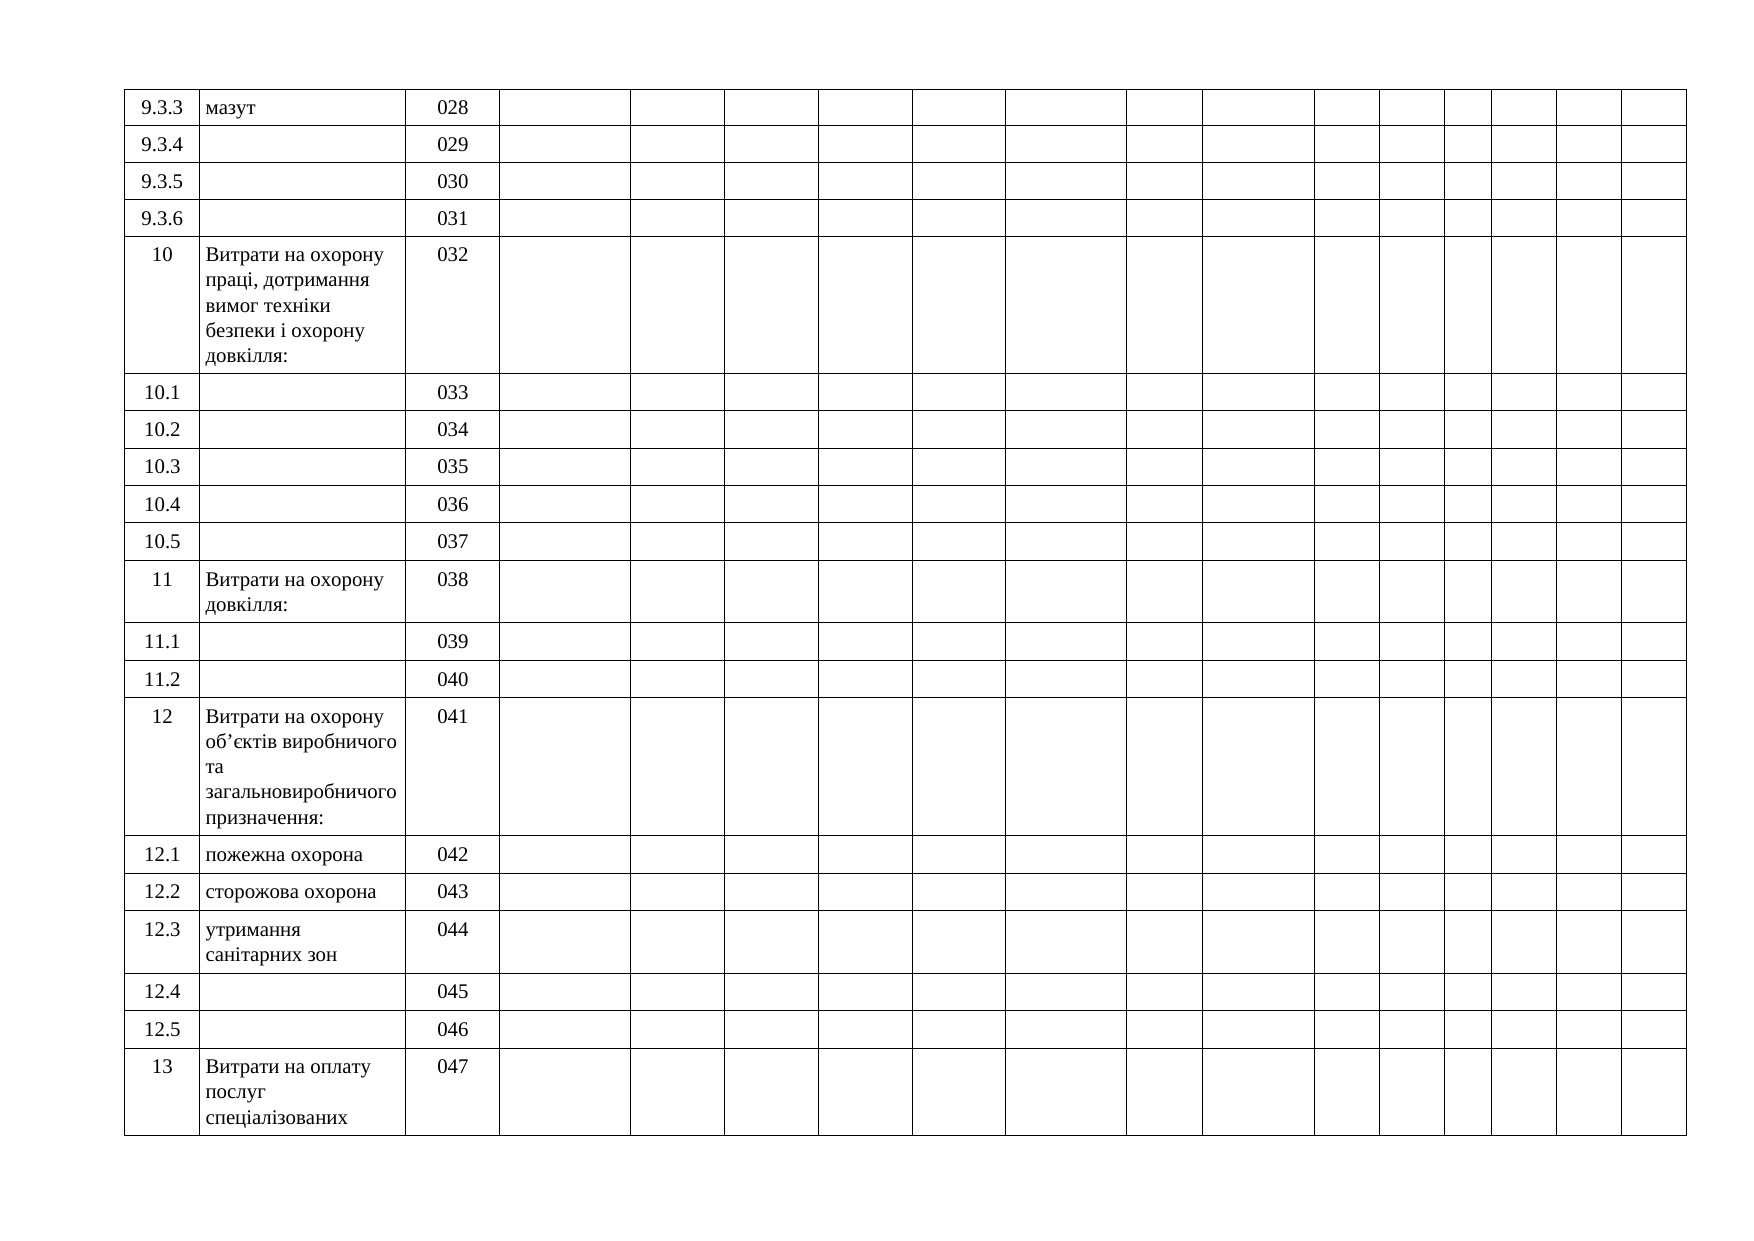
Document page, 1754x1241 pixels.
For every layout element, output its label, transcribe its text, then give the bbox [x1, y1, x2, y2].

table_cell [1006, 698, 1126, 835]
table_cell 9.3.5 [125, 163, 199, 199]
table_cell [1315, 237, 1379, 373]
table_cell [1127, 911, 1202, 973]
table_cell [1203, 374, 1314, 410]
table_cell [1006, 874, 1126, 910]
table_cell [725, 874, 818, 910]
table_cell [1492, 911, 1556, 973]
table_cell [1127, 163, 1202, 199]
table_cell [725, 449, 818, 485]
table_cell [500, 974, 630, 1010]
table_cell [913, 126, 1005, 162]
table_cell 10.4 [125, 486, 199, 522]
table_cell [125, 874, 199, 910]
table_cell [1492, 486, 1556, 522]
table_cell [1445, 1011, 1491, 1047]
table_cell мазут [200, 90, 405, 125]
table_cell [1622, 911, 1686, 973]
table_cell [1380, 561, 1444, 622]
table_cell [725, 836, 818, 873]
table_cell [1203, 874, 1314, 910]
table_cell [1445, 163, 1491, 199]
table_cell [500, 90, 630, 125]
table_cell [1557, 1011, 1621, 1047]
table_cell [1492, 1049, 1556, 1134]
table_cell [1622, 374, 1686, 410]
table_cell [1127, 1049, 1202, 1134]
table_cell 030 [406, 163, 499, 199]
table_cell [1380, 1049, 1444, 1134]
table_cell 032 [406, 237, 499, 373]
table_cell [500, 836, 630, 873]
table_cell [500, 523, 630, 560]
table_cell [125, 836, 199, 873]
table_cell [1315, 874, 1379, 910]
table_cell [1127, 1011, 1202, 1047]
table_cell [1315, 523, 1379, 560]
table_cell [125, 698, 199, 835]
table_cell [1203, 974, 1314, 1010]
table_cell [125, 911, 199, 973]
table_cell [200, 163, 405, 199]
table_cell 040 [406, 661, 499, 697]
table_cell 037 [406, 523, 499, 560]
table_cell [819, 411, 912, 447]
table_cell [1622, 126, 1686, 162]
table_cell [1380, 163, 1444, 199]
table_cell Витрати на охорону довкілля: [200, 561, 405, 622]
table_cell [725, 237, 818, 373]
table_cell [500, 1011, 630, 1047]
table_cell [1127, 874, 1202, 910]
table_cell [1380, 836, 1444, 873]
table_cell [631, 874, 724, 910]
table_cell [913, 374, 1005, 410]
table_cell 10.2 [125, 411, 199, 447]
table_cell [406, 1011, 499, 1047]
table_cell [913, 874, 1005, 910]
table_cell [819, 200, 912, 236]
table_cell [1380, 90, 1444, 125]
table_cell [1622, 449, 1686, 485]
table_cell [1557, 623, 1621, 660]
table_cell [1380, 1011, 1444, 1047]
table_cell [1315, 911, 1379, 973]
table_cell [1445, 523, 1491, 560]
table_cell [819, 661, 912, 697]
table_cell [631, 623, 724, 660]
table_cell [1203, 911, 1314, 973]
table_cell [1127, 486, 1202, 522]
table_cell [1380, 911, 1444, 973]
table_cell [1006, 623, 1126, 660]
table_cell [1622, 163, 1686, 199]
table_cell [1127, 200, 1202, 236]
table_cell [819, 90, 912, 125]
table_cell 034 [406, 411, 499, 447]
table_cell [1557, 90, 1621, 125]
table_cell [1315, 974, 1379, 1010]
table_cell 035 [406, 449, 499, 485]
table_cell [200, 126, 405, 162]
table_cell [1557, 163, 1621, 199]
table_cell [631, 561, 724, 622]
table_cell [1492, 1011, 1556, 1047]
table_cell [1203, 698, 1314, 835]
table_cell [1006, 486, 1126, 522]
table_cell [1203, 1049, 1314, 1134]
table_cell [1006, 449, 1126, 485]
table_cell 039 [406, 623, 499, 660]
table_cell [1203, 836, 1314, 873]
table_cell [1557, 486, 1621, 522]
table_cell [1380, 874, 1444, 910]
table_cell [200, 411, 405, 447]
table_cell [1380, 237, 1444, 373]
table_cell [1006, 374, 1126, 410]
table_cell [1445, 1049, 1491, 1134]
table_cell [1127, 449, 1202, 485]
table_cell [913, 523, 1005, 560]
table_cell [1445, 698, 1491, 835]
table_cell [913, 561, 1005, 622]
table_cell [1380, 623, 1444, 660]
table_cell [1380, 374, 1444, 410]
table_cell [1315, 486, 1379, 522]
table_cell [500, 200, 630, 236]
table_cell [500, 486, 630, 522]
table_cell [1315, 90, 1379, 125]
table_cell [1380, 523, 1444, 560]
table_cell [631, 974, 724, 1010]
table_cell [631, 90, 724, 125]
table_cell [1203, 163, 1314, 199]
table_cell [631, 661, 724, 697]
table_cell [1492, 623, 1556, 660]
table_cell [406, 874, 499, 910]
table_cell [1127, 523, 1202, 560]
table_cell [1127, 561, 1202, 622]
table_cell [1622, 523, 1686, 560]
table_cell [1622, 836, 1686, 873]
table_cell [1622, 237, 1686, 373]
table_cell [500, 661, 630, 697]
table_cell [1203, 200, 1314, 236]
table_cell 036 [406, 486, 499, 522]
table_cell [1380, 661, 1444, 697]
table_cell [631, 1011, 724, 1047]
table_cell [913, 90, 1005, 125]
table_cell Витрати на охорону праці, дотримання вимог техніки безпеки і охорону довкілля: [200, 237, 405, 373]
table_cell [1445, 561, 1491, 622]
table_cell [725, 411, 818, 447]
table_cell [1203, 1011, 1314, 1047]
table_cell [819, 126, 912, 162]
table_cell [1006, 561, 1126, 622]
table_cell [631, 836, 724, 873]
table_cell [1127, 90, 1202, 125]
table_cell [725, 374, 818, 410]
table_cell [200, 623, 405, 660]
table_cell [1315, 126, 1379, 162]
table_cell [1203, 126, 1314, 162]
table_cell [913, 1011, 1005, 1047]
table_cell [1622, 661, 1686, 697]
table_cell 10 [125, 237, 199, 373]
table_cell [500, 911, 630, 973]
table_cell [913, 411, 1005, 447]
table_cell [1127, 374, 1202, 410]
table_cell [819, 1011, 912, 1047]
table_cell [1492, 126, 1556, 162]
table_cell [1006, 126, 1126, 162]
table_cell [1006, 90, 1126, 125]
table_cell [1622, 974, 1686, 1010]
table_cell [1492, 449, 1556, 485]
table_cell 029 [406, 126, 499, 162]
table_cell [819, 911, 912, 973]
table_cell [1380, 486, 1444, 522]
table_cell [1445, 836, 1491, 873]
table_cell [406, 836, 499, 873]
table_cell [819, 449, 912, 485]
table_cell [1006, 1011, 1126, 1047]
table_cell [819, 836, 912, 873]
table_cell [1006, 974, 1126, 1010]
table_cell [631, 163, 724, 199]
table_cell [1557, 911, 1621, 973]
table_cell 038 [406, 561, 499, 622]
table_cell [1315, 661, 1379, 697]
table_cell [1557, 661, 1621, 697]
table_cell [1315, 163, 1379, 199]
table_cell [819, 623, 912, 660]
table_cell [1006, 237, 1126, 373]
table_cell [1557, 411, 1621, 447]
table_cell 11 [125, 561, 199, 622]
table_cell [913, 486, 1005, 522]
table_cell [1492, 411, 1556, 447]
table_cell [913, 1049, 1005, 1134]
table_cell [1203, 237, 1314, 373]
table_cell [1006, 411, 1126, 447]
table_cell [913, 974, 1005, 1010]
table_cell [1006, 200, 1126, 236]
table_cell [500, 163, 630, 199]
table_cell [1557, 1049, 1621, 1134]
table_cell 033 [406, 374, 499, 410]
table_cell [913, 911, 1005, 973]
table_cell [1203, 523, 1314, 560]
table_cell [500, 126, 630, 162]
table_cell [200, 486, 405, 522]
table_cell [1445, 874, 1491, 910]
table_cell [819, 561, 912, 622]
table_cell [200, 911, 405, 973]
table_cell [819, 163, 912, 199]
table_cell 9.3.3 [125, 90, 199, 125]
table_cell [819, 374, 912, 410]
table_cell [1380, 200, 1444, 236]
table_cell [631, 411, 724, 447]
table_cell 10.1 [125, 374, 199, 410]
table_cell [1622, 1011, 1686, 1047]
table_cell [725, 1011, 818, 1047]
table_cell [1622, 486, 1686, 522]
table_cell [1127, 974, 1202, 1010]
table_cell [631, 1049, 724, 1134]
table_cell [1380, 126, 1444, 162]
table_cell [500, 411, 630, 447]
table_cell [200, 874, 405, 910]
table_cell [1492, 200, 1556, 236]
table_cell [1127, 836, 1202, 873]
table_cell [1492, 90, 1556, 125]
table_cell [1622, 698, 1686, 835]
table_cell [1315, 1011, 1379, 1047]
table_cell [1492, 374, 1556, 410]
table_cell [1315, 449, 1379, 485]
table_cell [500, 561, 630, 622]
table_cell [725, 661, 818, 697]
table_cell [819, 486, 912, 522]
table_cell [1557, 237, 1621, 373]
table_cell [631, 126, 724, 162]
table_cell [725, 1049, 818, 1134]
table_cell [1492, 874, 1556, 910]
table_cell [1006, 661, 1126, 697]
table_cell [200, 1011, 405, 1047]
table_cell [1557, 523, 1621, 560]
table_cell [1492, 523, 1556, 560]
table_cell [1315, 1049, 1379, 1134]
table_cell [1445, 486, 1491, 522]
table_cell [1127, 623, 1202, 660]
table_cell [1315, 200, 1379, 236]
table_cell [913, 449, 1005, 485]
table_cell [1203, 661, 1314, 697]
table_cell [200, 374, 405, 410]
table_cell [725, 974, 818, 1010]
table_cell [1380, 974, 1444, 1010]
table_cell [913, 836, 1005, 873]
table_cell [1203, 486, 1314, 522]
table_cell [1127, 126, 1202, 162]
table_cell [725, 623, 818, 660]
table_cell 028 [406, 90, 499, 125]
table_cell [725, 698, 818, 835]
table_cell [819, 523, 912, 560]
table_cell [631, 523, 724, 560]
table_cell [913, 623, 1005, 660]
table_cell [913, 200, 1005, 236]
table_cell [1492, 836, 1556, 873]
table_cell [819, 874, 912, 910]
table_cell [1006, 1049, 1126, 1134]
table_cell [200, 200, 405, 236]
table_cell [631, 449, 724, 485]
table_cell 11.2 [125, 661, 199, 697]
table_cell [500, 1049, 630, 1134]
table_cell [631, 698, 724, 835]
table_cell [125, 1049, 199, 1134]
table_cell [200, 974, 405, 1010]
table_cell [1203, 90, 1314, 125]
table_cell [1492, 237, 1556, 373]
table_cell [1315, 623, 1379, 660]
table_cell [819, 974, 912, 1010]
table_cell [631, 200, 724, 236]
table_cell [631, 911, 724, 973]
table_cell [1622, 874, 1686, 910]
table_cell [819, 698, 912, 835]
table_cell [1492, 561, 1556, 622]
table_cell [1622, 623, 1686, 660]
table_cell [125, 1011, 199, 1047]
table_cell [725, 486, 818, 522]
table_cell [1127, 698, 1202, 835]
table_cell [1315, 374, 1379, 410]
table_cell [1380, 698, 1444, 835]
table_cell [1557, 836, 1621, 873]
table_cell [725, 523, 818, 560]
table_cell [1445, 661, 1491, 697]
table_cell [1557, 449, 1621, 485]
table_cell [1445, 623, 1491, 660]
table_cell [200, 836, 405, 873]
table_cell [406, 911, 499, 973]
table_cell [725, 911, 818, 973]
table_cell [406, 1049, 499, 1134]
table_cell [1006, 163, 1126, 199]
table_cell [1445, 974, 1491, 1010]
table_cell [1380, 449, 1444, 485]
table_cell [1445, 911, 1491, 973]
table_cell [725, 126, 818, 162]
table_cell [1622, 411, 1686, 447]
table_cell [200, 661, 405, 697]
table_cell 10.5 [125, 523, 199, 560]
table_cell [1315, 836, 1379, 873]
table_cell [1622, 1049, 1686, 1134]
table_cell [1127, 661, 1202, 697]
table_cell [500, 237, 630, 373]
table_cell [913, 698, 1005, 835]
table_cell [1315, 411, 1379, 447]
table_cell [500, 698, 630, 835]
table_cell [725, 200, 818, 236]
table_cell [1127, 411, 1202, 447]
table_cell [1492, 163, 1556, 199]
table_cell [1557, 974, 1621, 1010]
table_cell [1622, 561, 1686, 622]
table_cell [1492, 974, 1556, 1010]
table_cell [200, 523, 405, 560]
table_cell [725, 561, 818, 622]
table_cell 031 [406, 200, 499, 236]
table_cell [1445, 200, 1491, 236]
table_cell [1557, 200, 1621, 236]
table_cell [1203, 623, 1314, 660]
table_cell [631, 374, 724, 410]
table_cell [1445, 449, 1491, 485]
table_cell [1445, 90, 1491, 125]
table_cell [1557, 126, 1621, 162]
table_cell [1315, 561, 1379, 622]
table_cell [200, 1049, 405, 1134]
table_cell [1445, 411, 1491, 447]
table_cell 9.3.6 [125, 200, 199, 236]
table_cell 11.1 [125, 623, 199, 660]
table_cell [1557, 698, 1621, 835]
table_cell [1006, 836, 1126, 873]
table_cell [500, 449, 630, 485]
table_cell [631, 486, 724, 522]
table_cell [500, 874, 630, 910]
table_cell [913, 237, 1005, 373]
table_cell [1203, 411, 1314, 447]
table_cell 10.3 [125, 449, 199, 485]
table_cell [1445, 126, 1491, 162]
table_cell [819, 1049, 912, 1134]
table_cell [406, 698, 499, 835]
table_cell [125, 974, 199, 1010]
table_cell [1557, 561, 1621, 622]
table_cell [1203, 449, 1314, 485]
table_cell [500, 374, 630, 410]
table_cell [500, 623, 630, 660]
table_cell [1006, 523, 1126, 560]
table_cell [725, 90, 818, 125]
table_cell 9.3.4 [125, 126, 199, 162]
table_cell [1445, 237, 1491, 373]
table_cell [1127, 237, 1202, 373]
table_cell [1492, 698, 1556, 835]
table_cell [913, 661, 1005, 697]
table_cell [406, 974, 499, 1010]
table_cell [1203, 561, 1314, 622]
table_cell [1622, 90, 1686, 125]
table_cell [913, 163, 1005, 199]
table_cell [631, 237, 724, 373]
table_cell [725, 163, 818, 199]
table_cell [1557, 374, 1621, 410]
table_cell [200, 449, 405, 485]
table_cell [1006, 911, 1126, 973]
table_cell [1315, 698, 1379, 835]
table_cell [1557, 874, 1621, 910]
table_cell [819, 237, 912, 373]
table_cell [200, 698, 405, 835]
table_cell [1622, 200, 1686, 236]
table_cell [1445, 374, 1491, 410]
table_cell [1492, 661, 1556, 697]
table_cell [1380, 411, 1444, 447]
